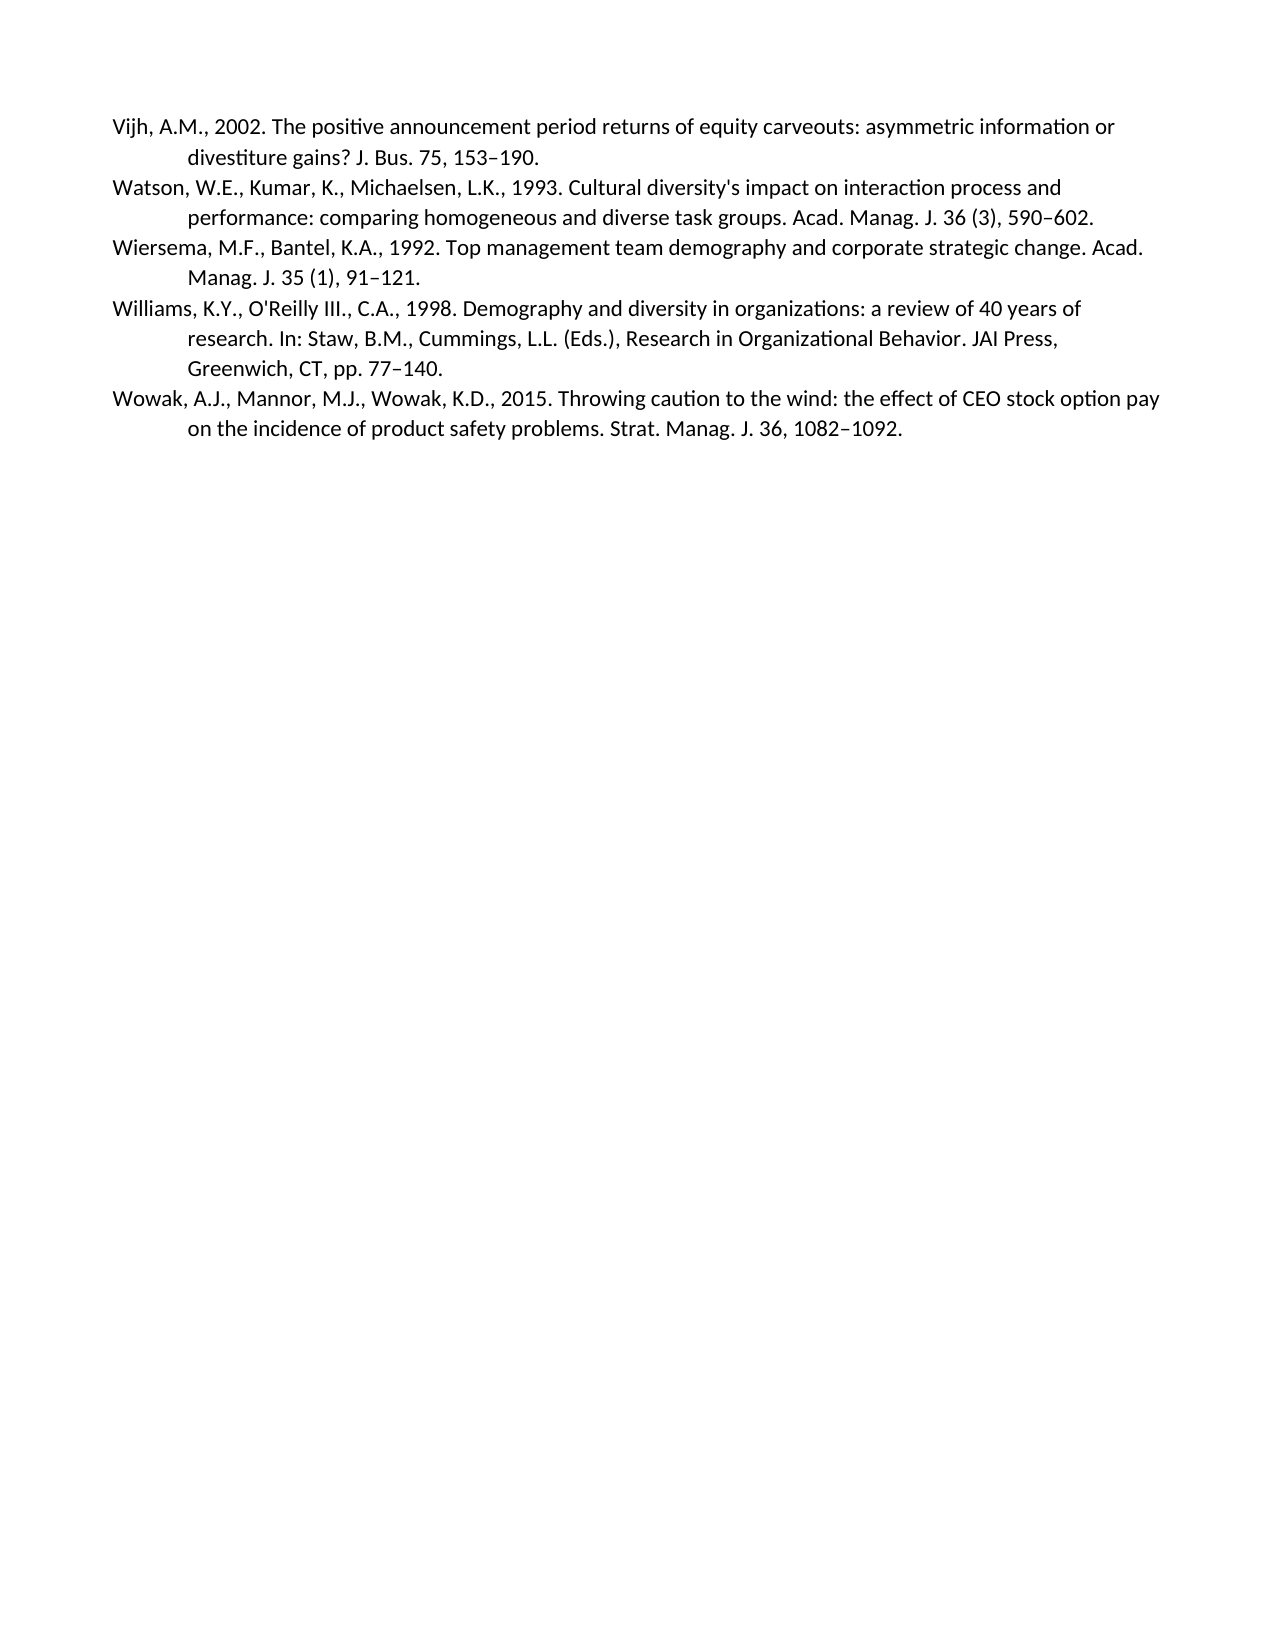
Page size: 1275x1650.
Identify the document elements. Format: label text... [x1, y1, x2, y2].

text Vijh, A.M., 2002. The positive announcement period returns of equity carveouts: asymmetric information or divestiture gains? J. Bus. 75, 153–190. [112, 112, 1162, 171]
text Watson, W.E., Kumar, K., Michaelsen, L.K., 1993. Cultural diversity's impact on interaction process and performance: comparing homogeneous and diverse task groups. Acad. Manag. J. 36 (3), 590–602. [112, 173, 1162, 231]
text Wowak, A.J., Mannor, M.J., Wowak, K.D., 2015. Throwing caution to the wind: the effect of CEO stock option pay on the incidence of product safety problems. Strat. Manag. J. 36, 1082–1092. [112, 384, 1162, 443]
text Williams, K.Y., O'Reilly III., C.A., 1998. Demography and diversity in organizations: a review of 40 years of research. In: Staw, B.M., Cummings, L.L. (Eds.), Research in Organizational Behavior. JAI Press, Greenwich, CT, pp. 77–140. [112, 294, 1162, 382]
text Wiersema, M.F., Bantel, K.A., 1992. Top management team demography and corporate strategic change. Acad. Manag. J. 35 (1), 91–121. [112, 233, 1162, 292]
